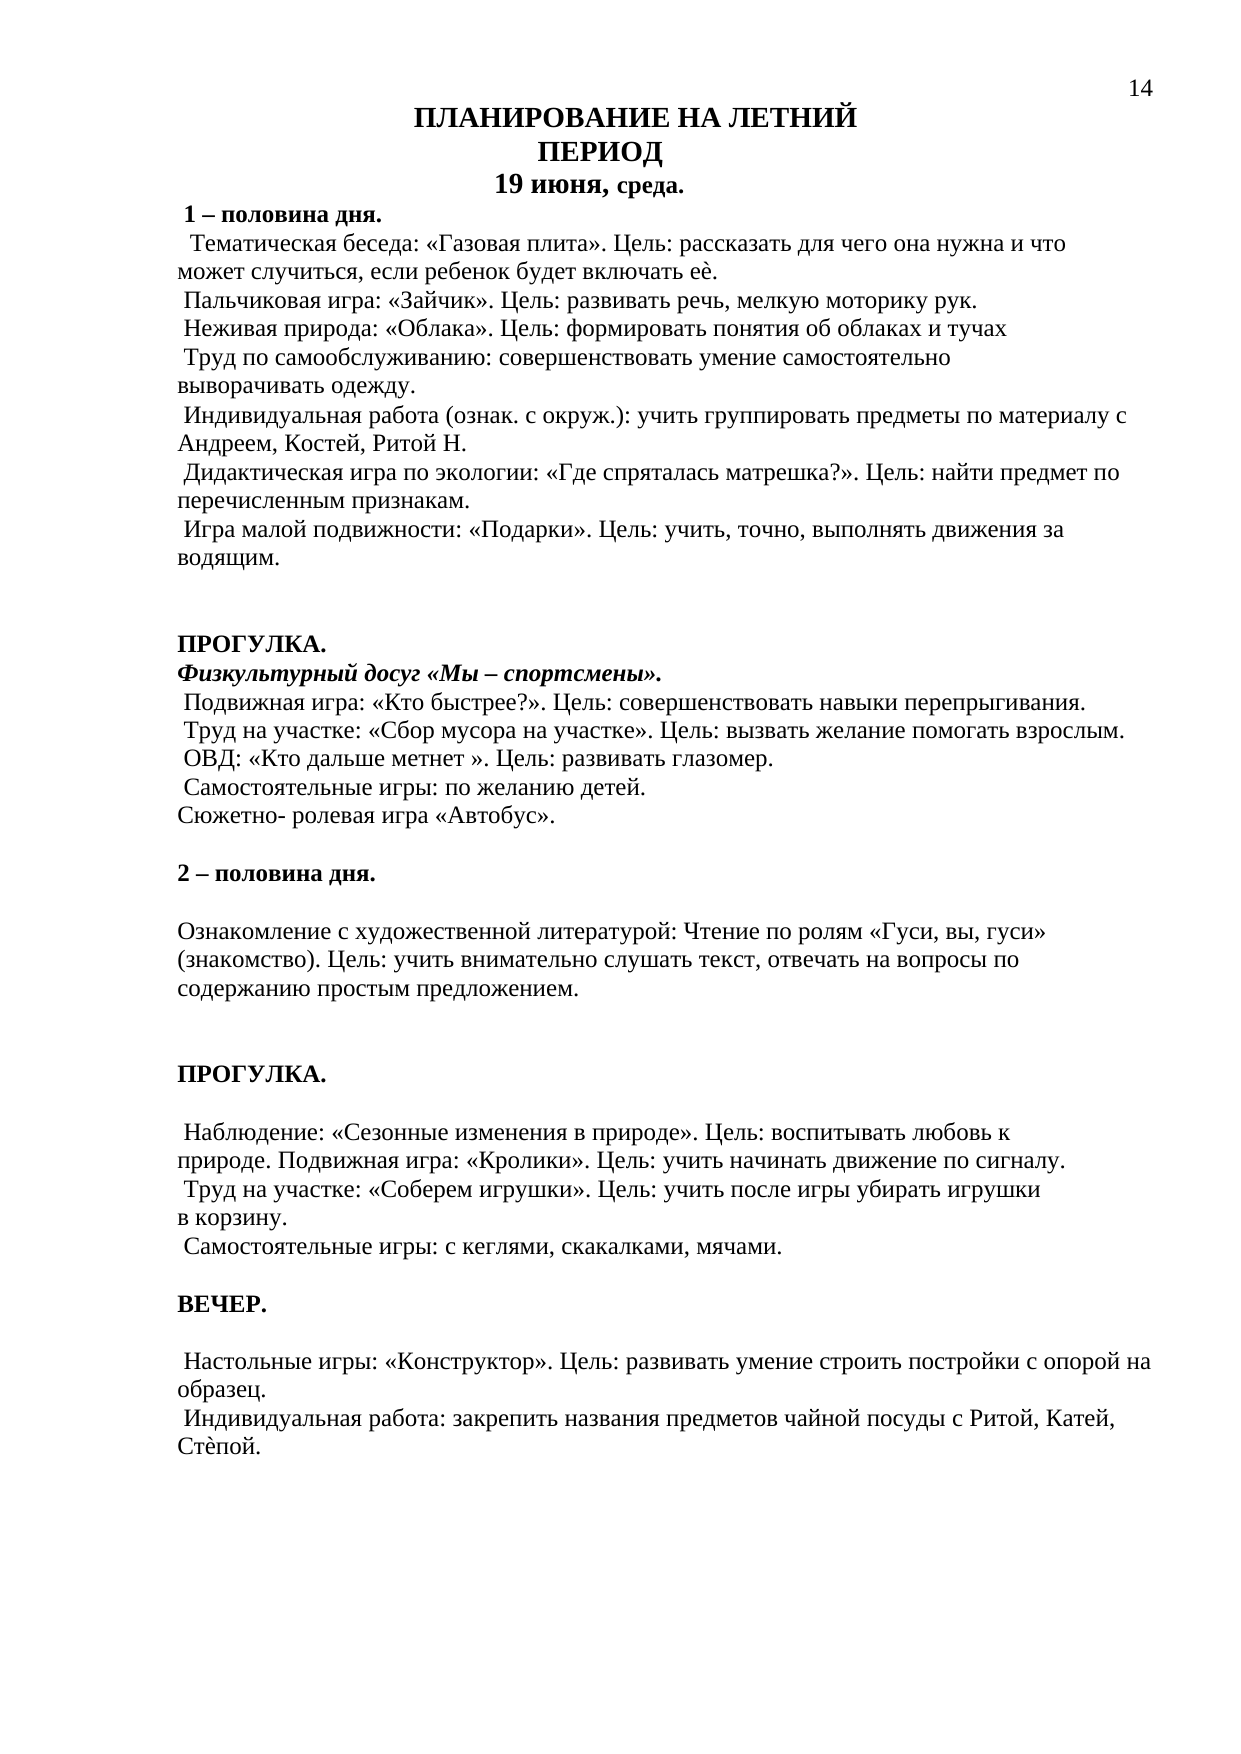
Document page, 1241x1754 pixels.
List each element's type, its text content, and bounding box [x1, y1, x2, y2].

text Индивидуальная работа: закрепить названия предметов чайной посуды с Ритой, Катей, Стѐпой. [177, 1404, 1123, 1460]
text ПЛАНИРОВАНИЕ НА ЛЕТНИЙ ПЕРИОД [414, 101, 915, 167]
text Труд на участке: «Соберем игрушки». Цель: учить после игры убирать игрушки в корзину. [177, 1175, 1059, 1231]
text ВЕЧЕР. [177, 1289, 1153, 1318]
text Настольные игры: «Конструктор». Цель: развивать умение строить постройки с опорой на образец. [177, 1347, 1153, 1403]
text Труд по самообслуживанию: совершенствовать умение самостоятельно выворачивать одежду. [177, 344, 1105, 399]
text ПРОГУЛКА. [177, 1059, 1153, 1088]
text 2 – половина дня. [177, 858, 1153, 887]
text Наблюдение: «Сезонные изменения в природе». Цель: воспитывать любовь к природе. Подвижная игра: «Кролики». Цель: учить начинать движение по сигналу. [177, 1118, 1111, 1173]
text Пальчиковая игра: «Зайчик». Цель: развивать речь, мелкую моторику рук. Неживая природа: «Облака». Цель: формировать понятия об облаках и тучах [183, 286, 1009, 342]
text Тематическая беседа: «Газовая плита». Цель: рассказать для чего она нужна и что может случиться, если ребенок будет включать еѐ. [177, 229, 1140, 285]
text 19 июня, среда. [414, 167, 915, 200]
text Дидактическая игра по экологии: «Где спряталась матрешка?». Цель: найти предмет по перечисленным признакам. [177, 458, 1121, 514]
text ПРОГУЛКА. [177, 629, 1153, 658]
text Физкультурный досуг «Мы – спортсмены». [177, 658, 1153, 687]
text Самостоятельные игры: по желанию детей. Сюжетно- ролевая игра «Автобус». [177, 773, 646, 829]
text Подвижная игра: «Кто быстрее?». Цель: совершенствовать навыки перепрыгивания. Труд на участке: «Сбор мусора на участке». Цель: вызвать желание помогать взрослым. ОВД: «Кто дальше метнет ». Цель: развивать глазомер. [183, 687, 1126, 772]
text Ознакомление с художественной литературой: Чтение по ролям «Гуси, вы, гуси» (знакомство). Цель: учить внимательно слушать текст, отвечать на вопросы по содержанию простым предложением. [177, 917, 1053, 1001]
text 14 [177, 73, 1153, 101]
text Игра малой подвижности: «Подарки». Цель: учить, точно, выполнять движения за водящим. [177, 515, 1065, 571]
text Индивидуальная работа (ознак. с окруж.): учить группировать предметы по материалу с Андреем, Костей, Ритой Н. [177, 401, 1128, 457]
text 1 – половина дня. [183, 200, 1153, 228]
text Самостоятельные игры: с кеглями, скакалками, мячами. [183, 1231, 1153, 1260]
